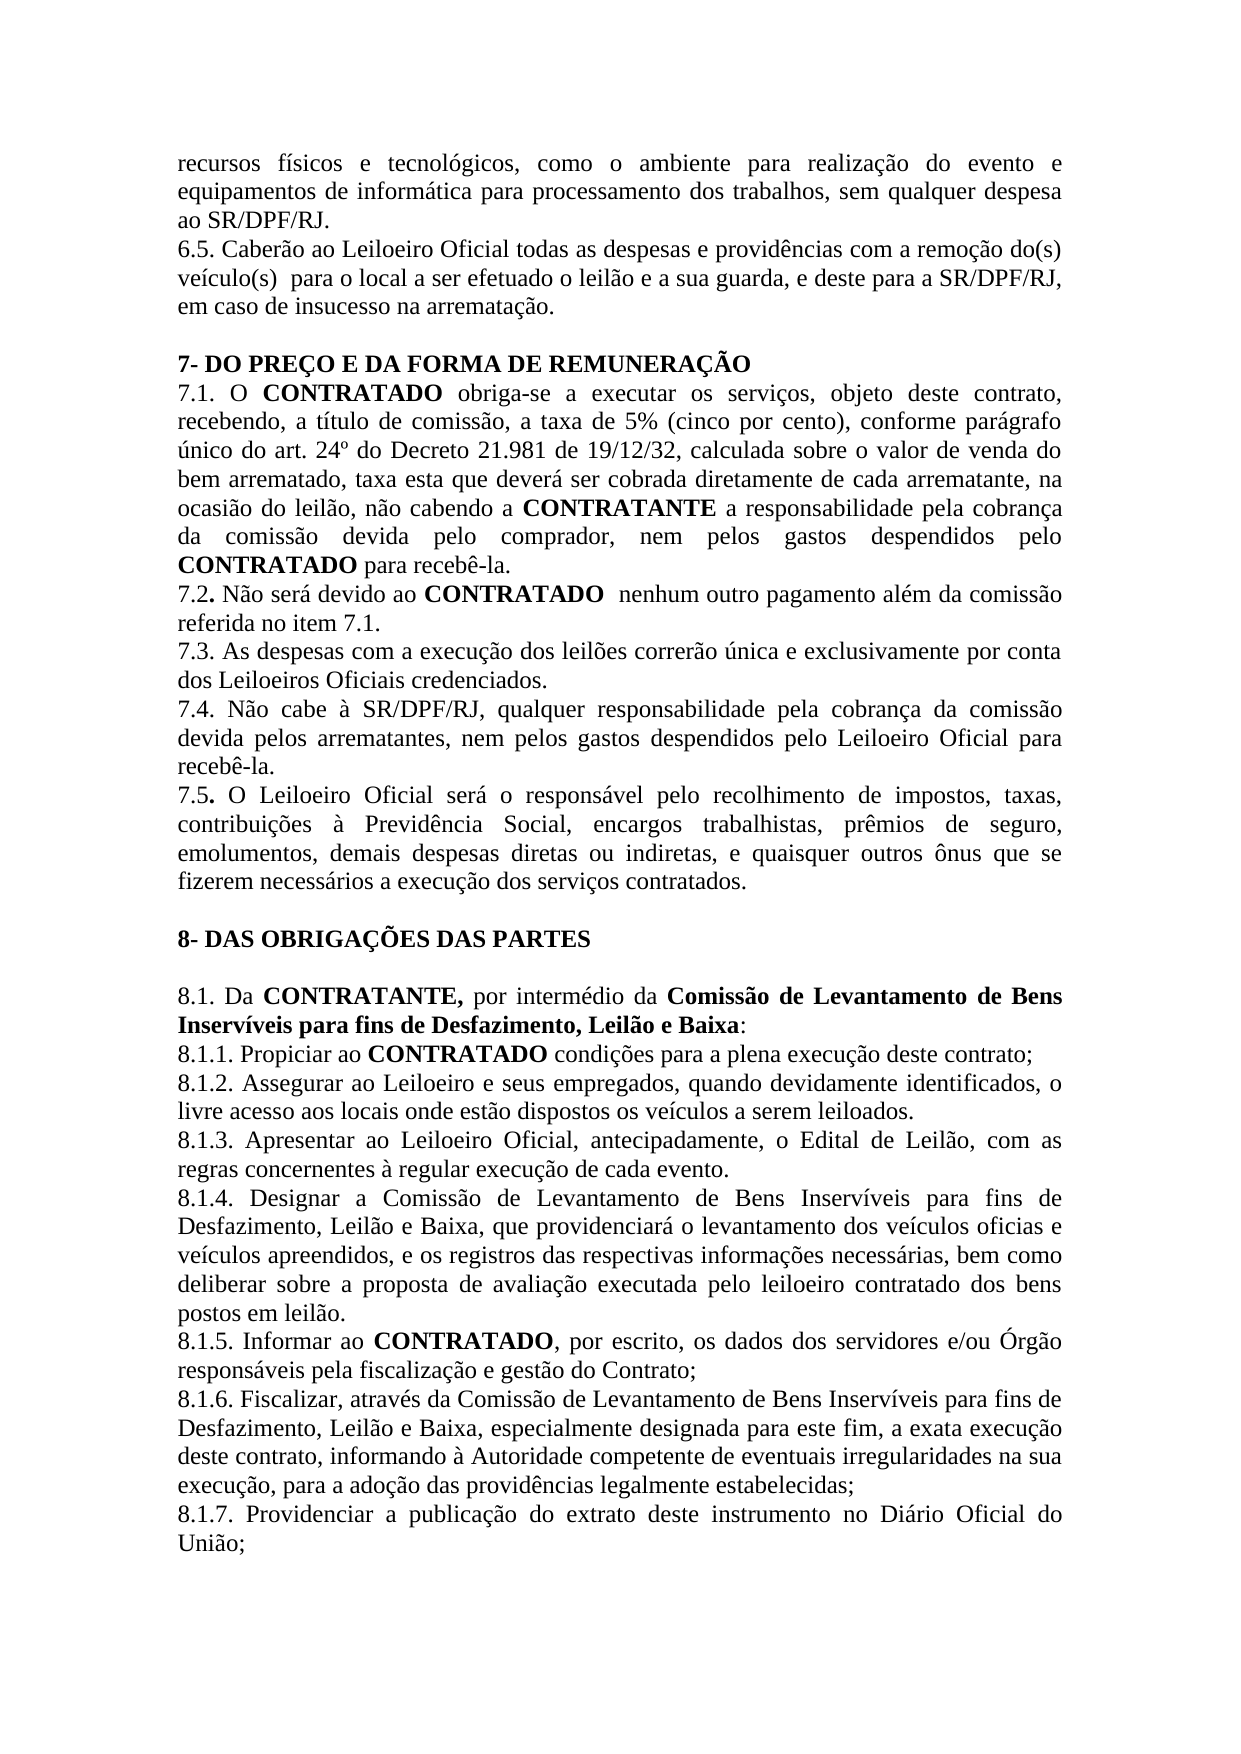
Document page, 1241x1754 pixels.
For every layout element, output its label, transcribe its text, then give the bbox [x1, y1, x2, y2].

text 8.1.4. Designar a Comissão de Levantamento de Bens Inservíveis para fins de Desfazimento, Leilão e Baixa, que providenciará o levantamento dos veículos oficias e veículos apreendidos, e os registros das respectivas informações necessárias, bem como deliberar sobre a proposta de avaliação executada pelo leiloeiro contratado dos bens postos em leilão. [177, 1183, 1063, 1326]
text 8.1.3. Apresentar ao Leiloeiro Oficial, antecipadamente, o Edital de Leilão, com as regras concernentes à regular execução de cada evento. [177, 1125, 1063, 1183]
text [177, 148, 1063, 234]
text 7.1. O CONTRATADO obriga-se a executar os serviços, objeto deste contrato, recebendo, a título de comissão, a taxa de 5% (cinco por cento), conforme parágrafo único do art. 24º do Decreto 21.981 de 19/12/32, calculada sobre o valor de venda do bem arrematado, taxa esta que deverá ser cobrada diretamente de cada arrematante, na ocasião do leilão, não cabendo a CONTRATANTE a responsabilidade pela cobrança da comissão devida pelo comprador, nem pelos gastos despendidos pelo CONTRATADO para recebê-la. [177, 378, 1063, 579]
text 7- DO PREÇO E DA FORMA DE REMUNERAÇÃO [177, 349, 1063, 378]
text 8.1.6. Fiscalizar, através da Comissão de Levantamento de Bens Inservíveis para fins de Desfazimento, Leilão e Baixa, especialmente designada para este fim, a exata execução deste contrato, informando à Autoridade competente de eventuais irregularidades na sua execução, para a adoção das providências legalmente estabelecidas; [177, 1384, 1063, 1499]
text 6.5. Caberão ao Leiloeiro Oficial todas as despesas e providências com a remoção do(s) veículo(s) para o local a ser efetuado o leilão e a sua guarda, e deste para a SR/DPF/RJ, em caso de insucesso na arrematação. [177, 234, 1063, 320]
text 7.2. Não será devido ao CONTRATADO nenhum outro pagamento além da comissão referida no item 7.1. [177, 579, 1063, 636]
text 8- DAS OBRIGAÇÕES DAS PARTES [177, 924, 1063, 953]
text 8.1. Da CONTRATANTE, por intermédio da Comissão de Levantamento de Bens Inservíveis para fins de Desfazimento, Leilão e Baixa: [177, 981, 1063, 1039]
text 7.5. O Leiloeiro Oficial será o responsável pelo recolhimento de impostos, taxas, contribuições à Previdência Social, encargos trabalhistas, prêmios de seguro, emolumentos, demais despesas diretas ou indiretas, e quaisquer outros ônus que se fizerem necessários a execução dos serviços contratados. [177, 780, 1063, 895]
text 8.1.2. Assegurar ao Leiloeiro e seus empregados, quando devidamente identificados, o livre acesso aos locais onde estão dispostos os veículos a serem leiloados. [177, 1068, 1063, 1125]
text 8.1.7. Providenciar a publicação do extrato deste instrumento no Diário Oficial do União; [177, 1499, 1063, 1556]
text 8.1.1. Propiciar ao CONTRATADO condições para a plena execução deste contrato; [177, 1039, 1063, 1068]
text 7.3. As despesas com a execução dos leilões correrão única e exclusivamente por conta dos Leiloeiros Oficiais credenciados. [177, 636, 1063, 694]
text 8.1.5. Informar ao CONTRATADO, por escrito, os dados dos servidores e/ou Órgão responsáveis pela fiscalização e gestão do Contrato; [177, 1326, 1063, 1384]
text 7.4. Não cabe à SR/DPF/RJ, qualquer responsabilidade pela cobrança da comissão devida pelos arrematantes, nem pelos gastos despendidos pelo Leiloeiro Oficial para recebê-la. [177, 694, 1063, 780]
